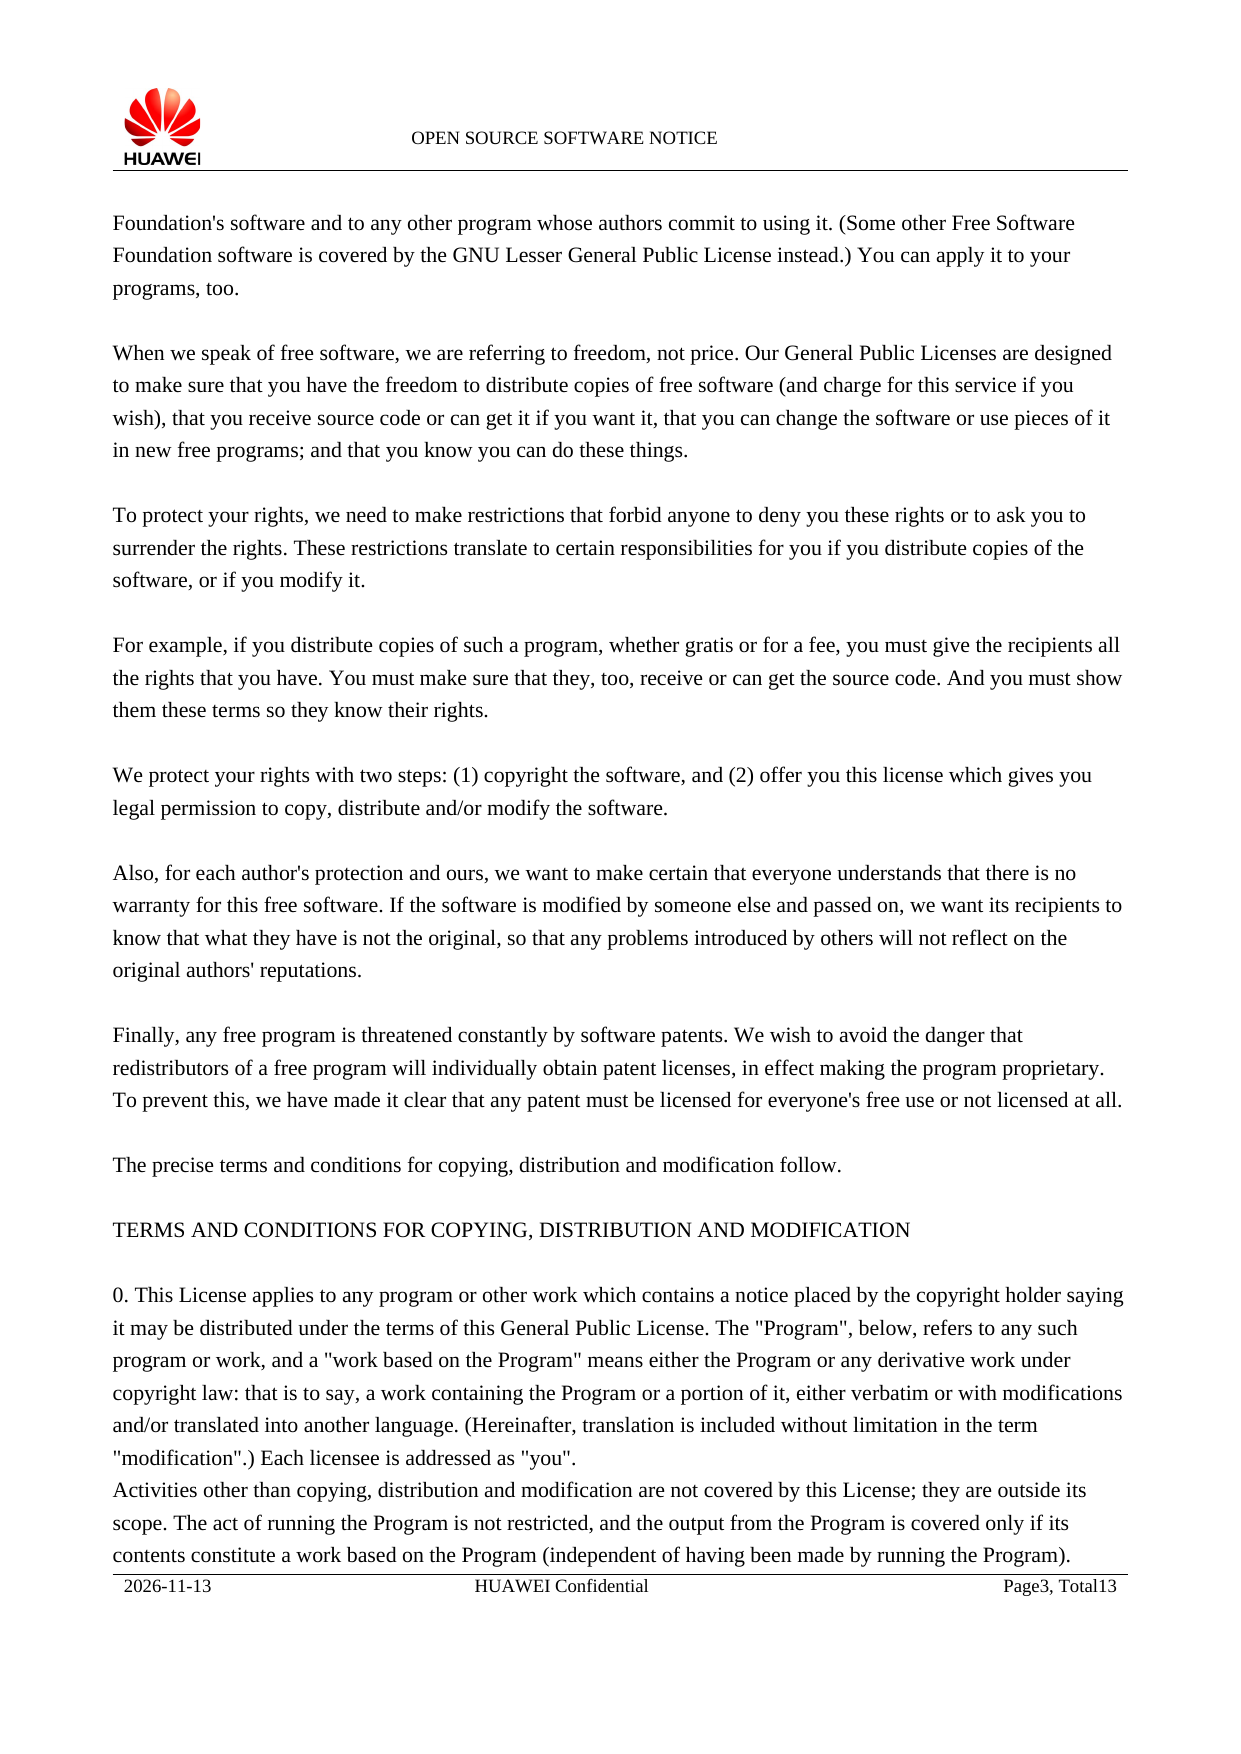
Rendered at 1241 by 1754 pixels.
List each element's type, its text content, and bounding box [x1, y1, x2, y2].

picture [124, 88, 201, 165]
